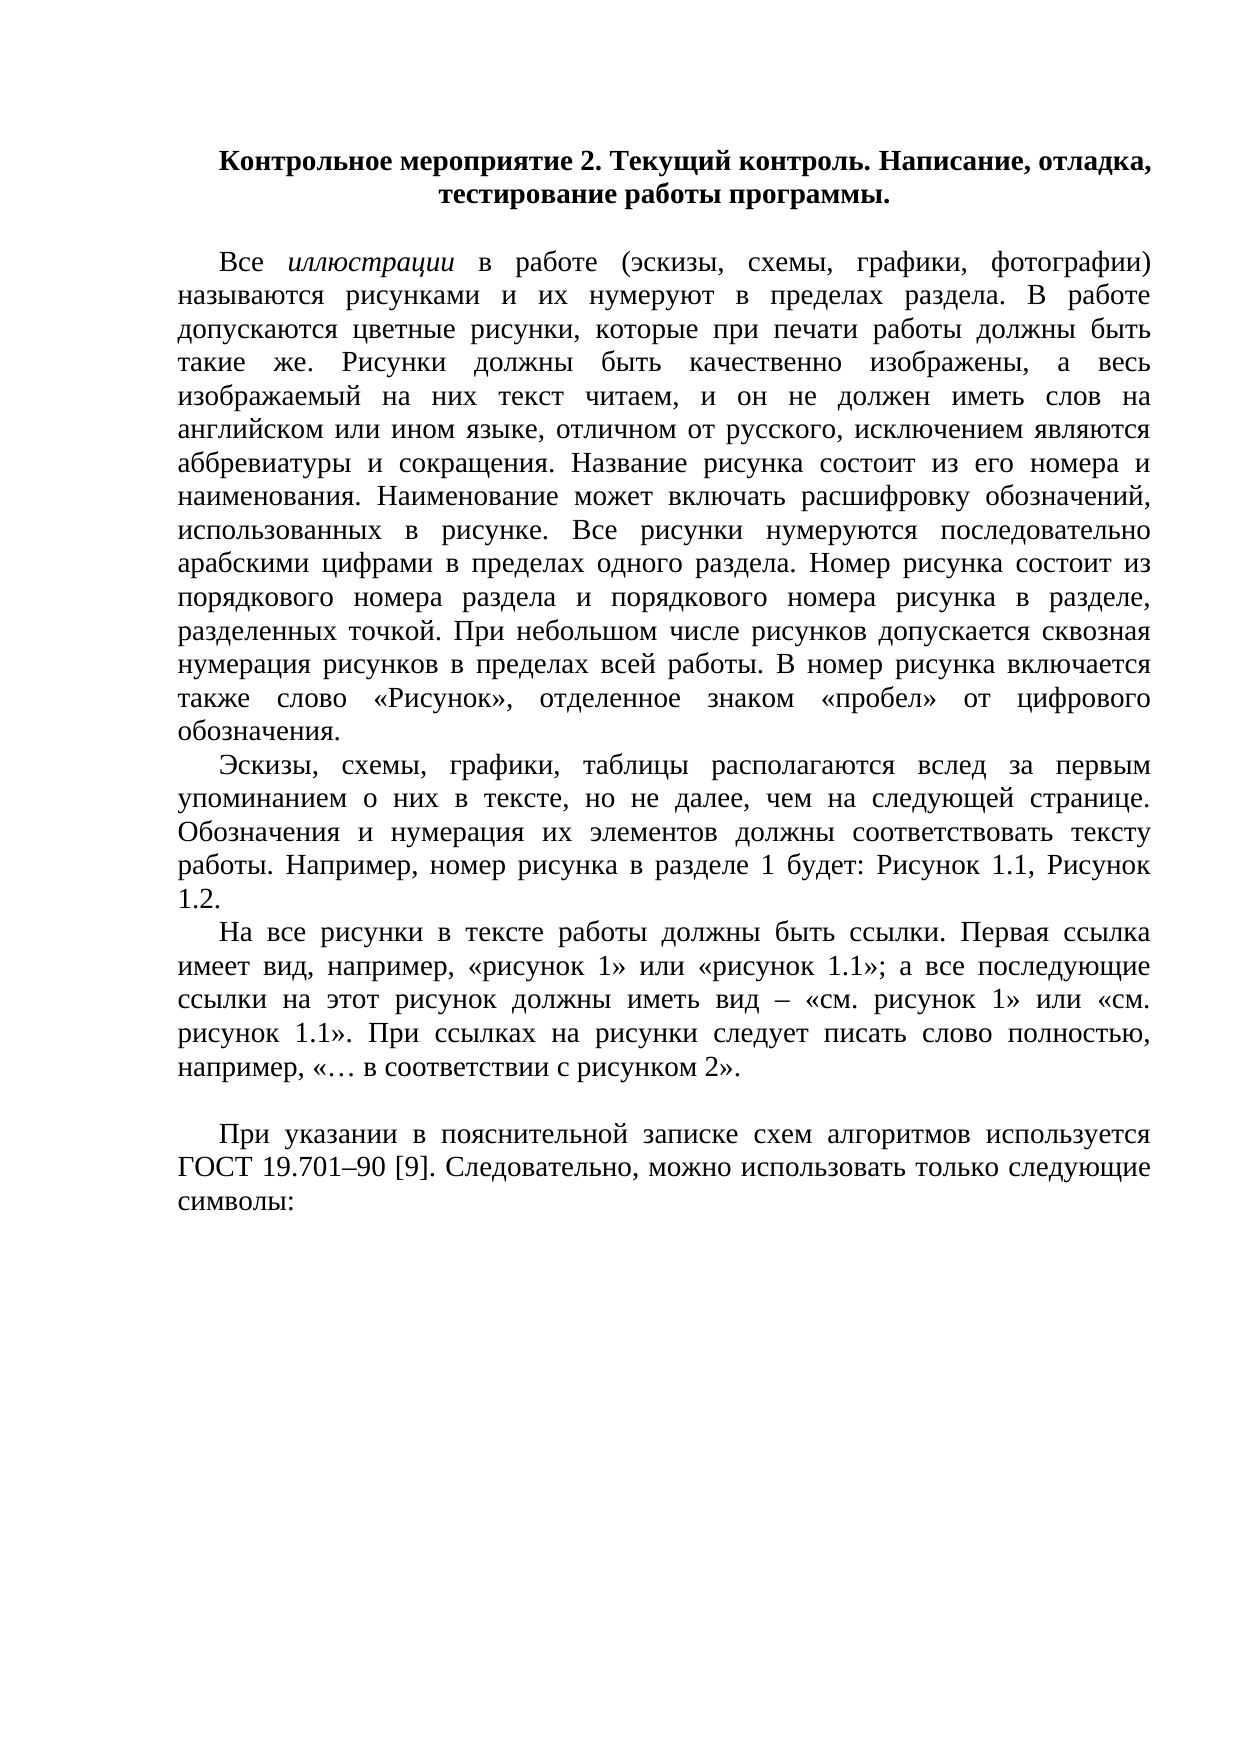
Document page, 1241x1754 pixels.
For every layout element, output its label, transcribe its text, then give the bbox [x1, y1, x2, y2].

text При указании в пояснительной записке схем алгоритмов используется ГОСТ 19.701–90 [9]. Следовательно, можно использовать только следующие символы: [177, 1116, 1152, 1216]
text Контрольное мероприятие 2. Текущий контроль. Написание, отладка, тестирование работы программы. [177, 143, 1152, 210]
text На все рисунки в тексте работы должны быть ссылки. Первая ссылка имеет вид, например, «рисунок 1» или «рисунок 1.1»; а все последующие ссылки на этот рисунок должны иметь вид – «см. рисунок 1» или «см. рисунок 1.1». При ссылках на рисунки следует писать слово полностью, например, «… в соответствии с рисунком 2». [177, 914, 1152, 1082]
text Все иллюстрации в работе (эскизы, схемы, графики, фотографии) называются рисунками и их нумеруют в пределах раздела. В работе допускаются цветные рисунки, которые при печати работы должны быть такие же. Рисунки должны быть качественно изображены, а весь изображаемый на них текст читаем, и он не должен иметь слов на английском или ином языке, отличном от русского, исключением являются аббревиатуры и сокращения. Название рисунка состоит из его номера и наименования. Наименование может включать расшифровку обозначений, использованных в рисунке. Все рисунки нумеруются последовательно арабскими цифрами в пределах одного раздела. Номер рисунка состоит из порядкового номера раздела и порядкового номера рисунка в разделе, разделенных точкой. При небольшом числе рисунков допускается сквозная нумерация рисунков в пределах всей работы. В номер рисунка включается также слово «Рисунок», отделенное знаком «пробел» от цифрового обозначения. [177, 244, 1152, 747]
text Эскизы, схемы, графики, таблицы располагаются вслед за первым упоминанием о них в тексте, но не далее, чем на следующей странице. Обозначения и нумерация их элементов должны соответствовать тексту работы. Например, номер рисунка в разделе 1 будет: Рисунок 1.1, Рисунок 1.2. [177, 747, 1152, 914]
